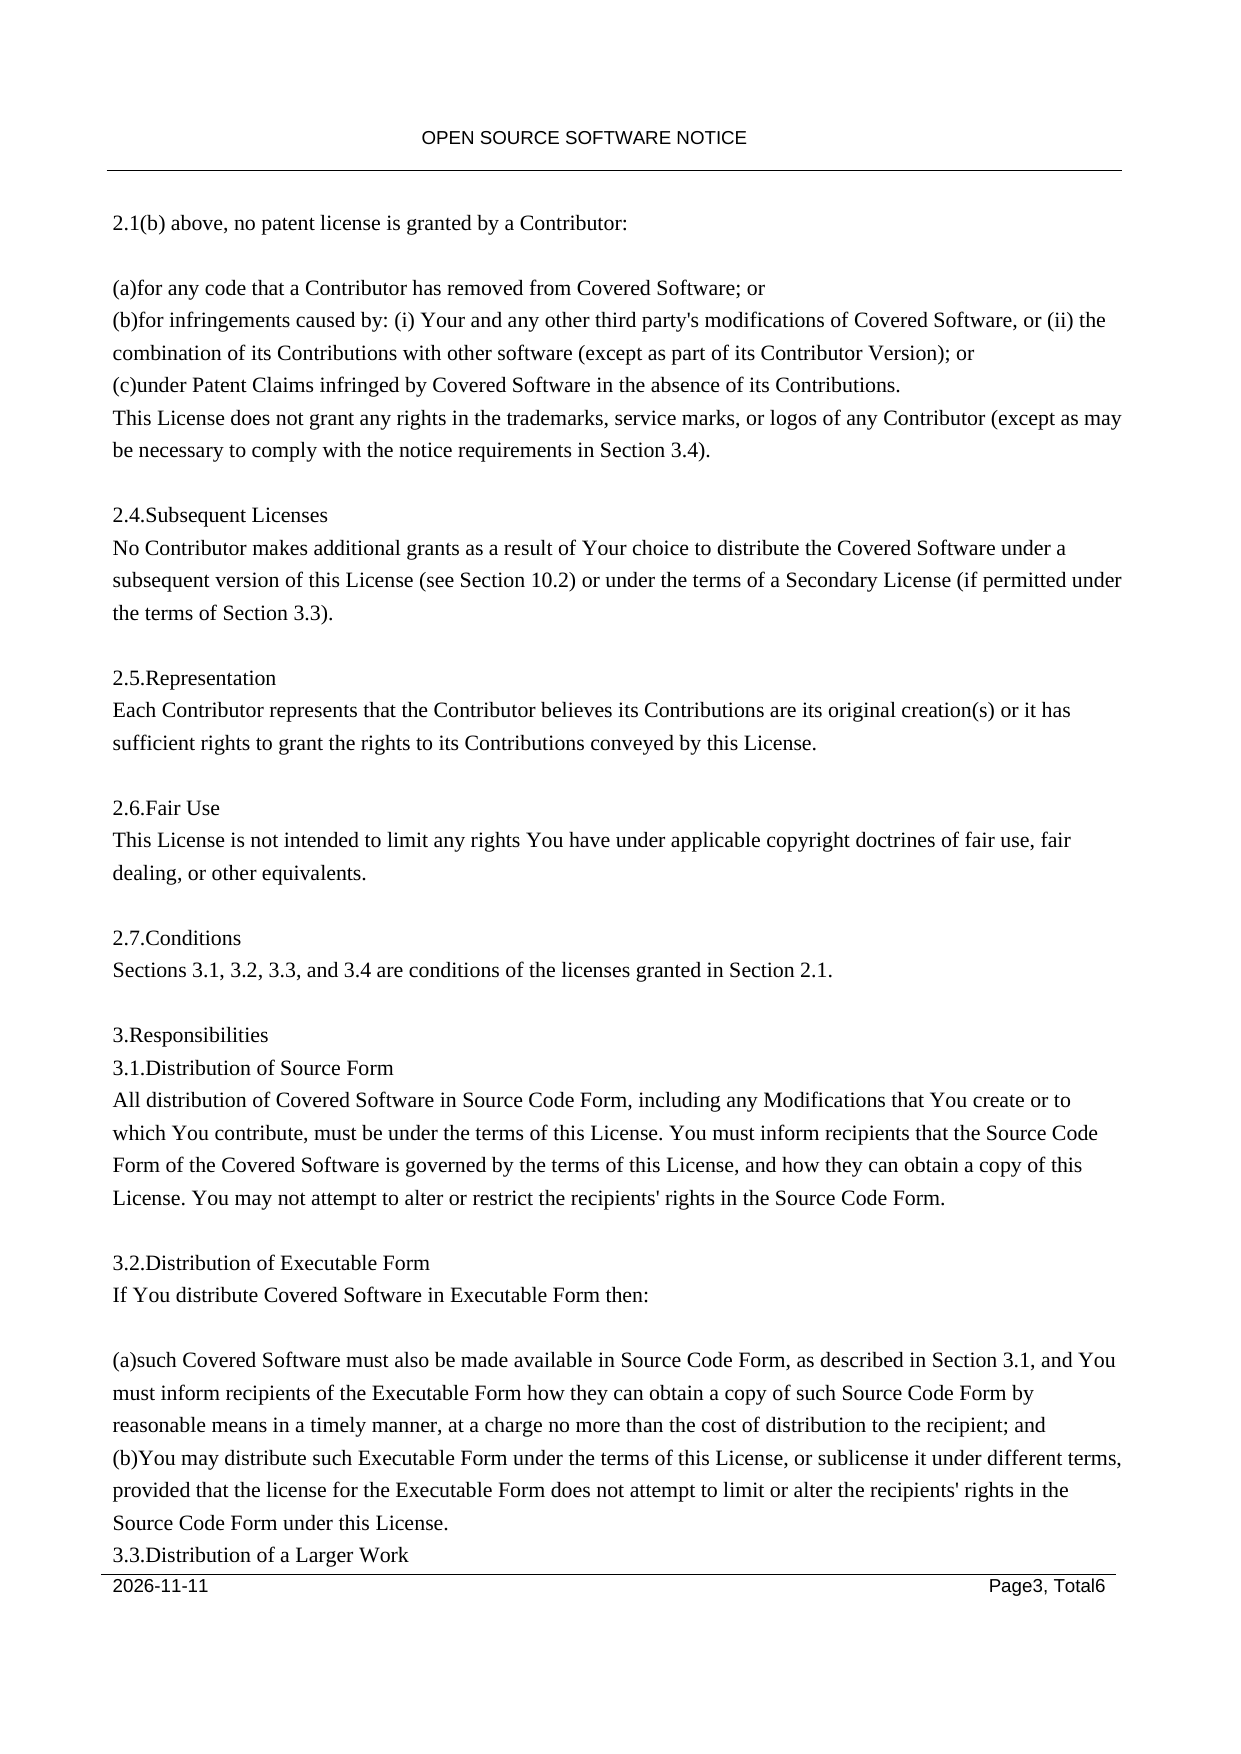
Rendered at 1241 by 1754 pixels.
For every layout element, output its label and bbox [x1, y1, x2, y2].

text [112, 206, 1128, 1571]
